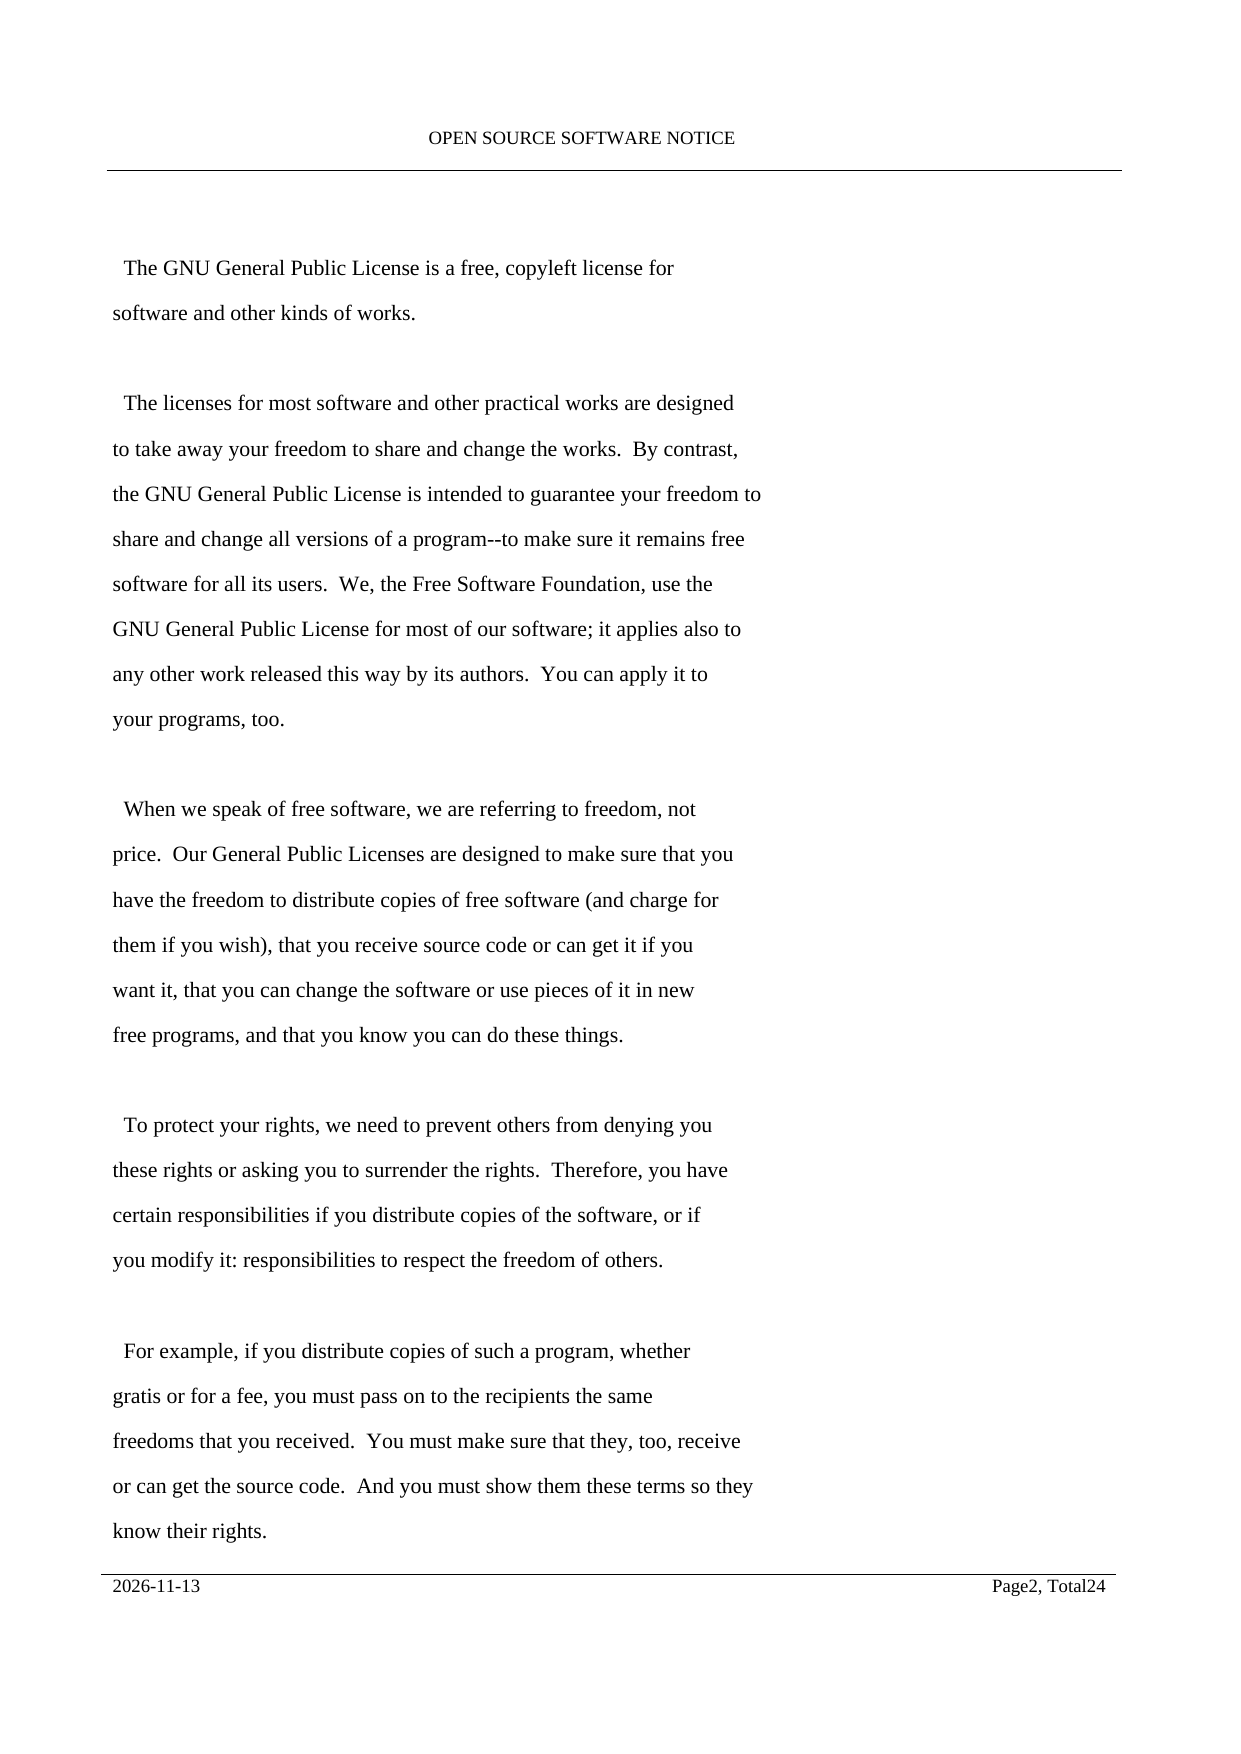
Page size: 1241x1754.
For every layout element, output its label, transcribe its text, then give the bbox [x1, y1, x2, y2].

text For example, if you distribute copies of such a program, whether [112, 1334, 1128, 1366]
text you modify it: responsibilities to respect the freedom of others. [112, 1244, 1128, 1276]
text free programs, and that you know you can do these things. [112, 1018, 1128, 1051]
text The licenses for most software and other practical works are designed [112, 387, 1128, 419]
text these rights or asking you to surrender the rights. Therefore, you have [112, 1153, 1128, 1186]
text software for all its users. We, the Free Software Foundation, use the [112, 567, 1128, 600]
text to take away your freedom to share and change the works. By contrast, [112, 432, 1128, 464]
text price. Our General Public Licenses are designed to make sure that you [112, 838, 1128, 870]
text the GNU General Public License is intended to guarantee your freedom to [112, 477, 1128, 509]
text or can get the source code. And you must show them these terms so they [112, 1469, 1128, 1502]
text know their rights. [112, 1514, 1128, 1547]
text them if you wish), that you receive source code or can get it if you [112, 928, 1128, 961]
text To protect your rights, we need to prevent others from denying you [112, 1108, 1128, 1141]
text gratis or for a fee, you must pass on to the recipients the same [112, 1379, 1128, 1412]
text The GNU General Public License is a free, copyleft license for [112, 251, 1128, 284]
text any other work released this way by its authors. You can apply it to [112, 657, 1128, 690]
text certain responsibilities if you distribute copies of the software, or if [112, 1199, 1128, 1231]
text software and other kinds of works. [112, 297, 1128, 329]
text When we speak of free software, we are referring to freedom, not [112, 793, 1128, 825]
text share and change all versions of a program--to make sure it remains free [112, 522, 1128, 554]
text freedoms that you received. You must make sure that they, too, receive [112, 1424, 1128, 1457]
text want it, that you can change the software or use pieces of it in new [112, 973, 1128, 1006]
text GNU General Public License for most of our software; it applies also to [112, 612, 1128, 645]
text your programs, too. [112, 702, 1128, 735]
text have the freedom to distribute copies of free software (and charge for [112, 883, 1128, 915]
